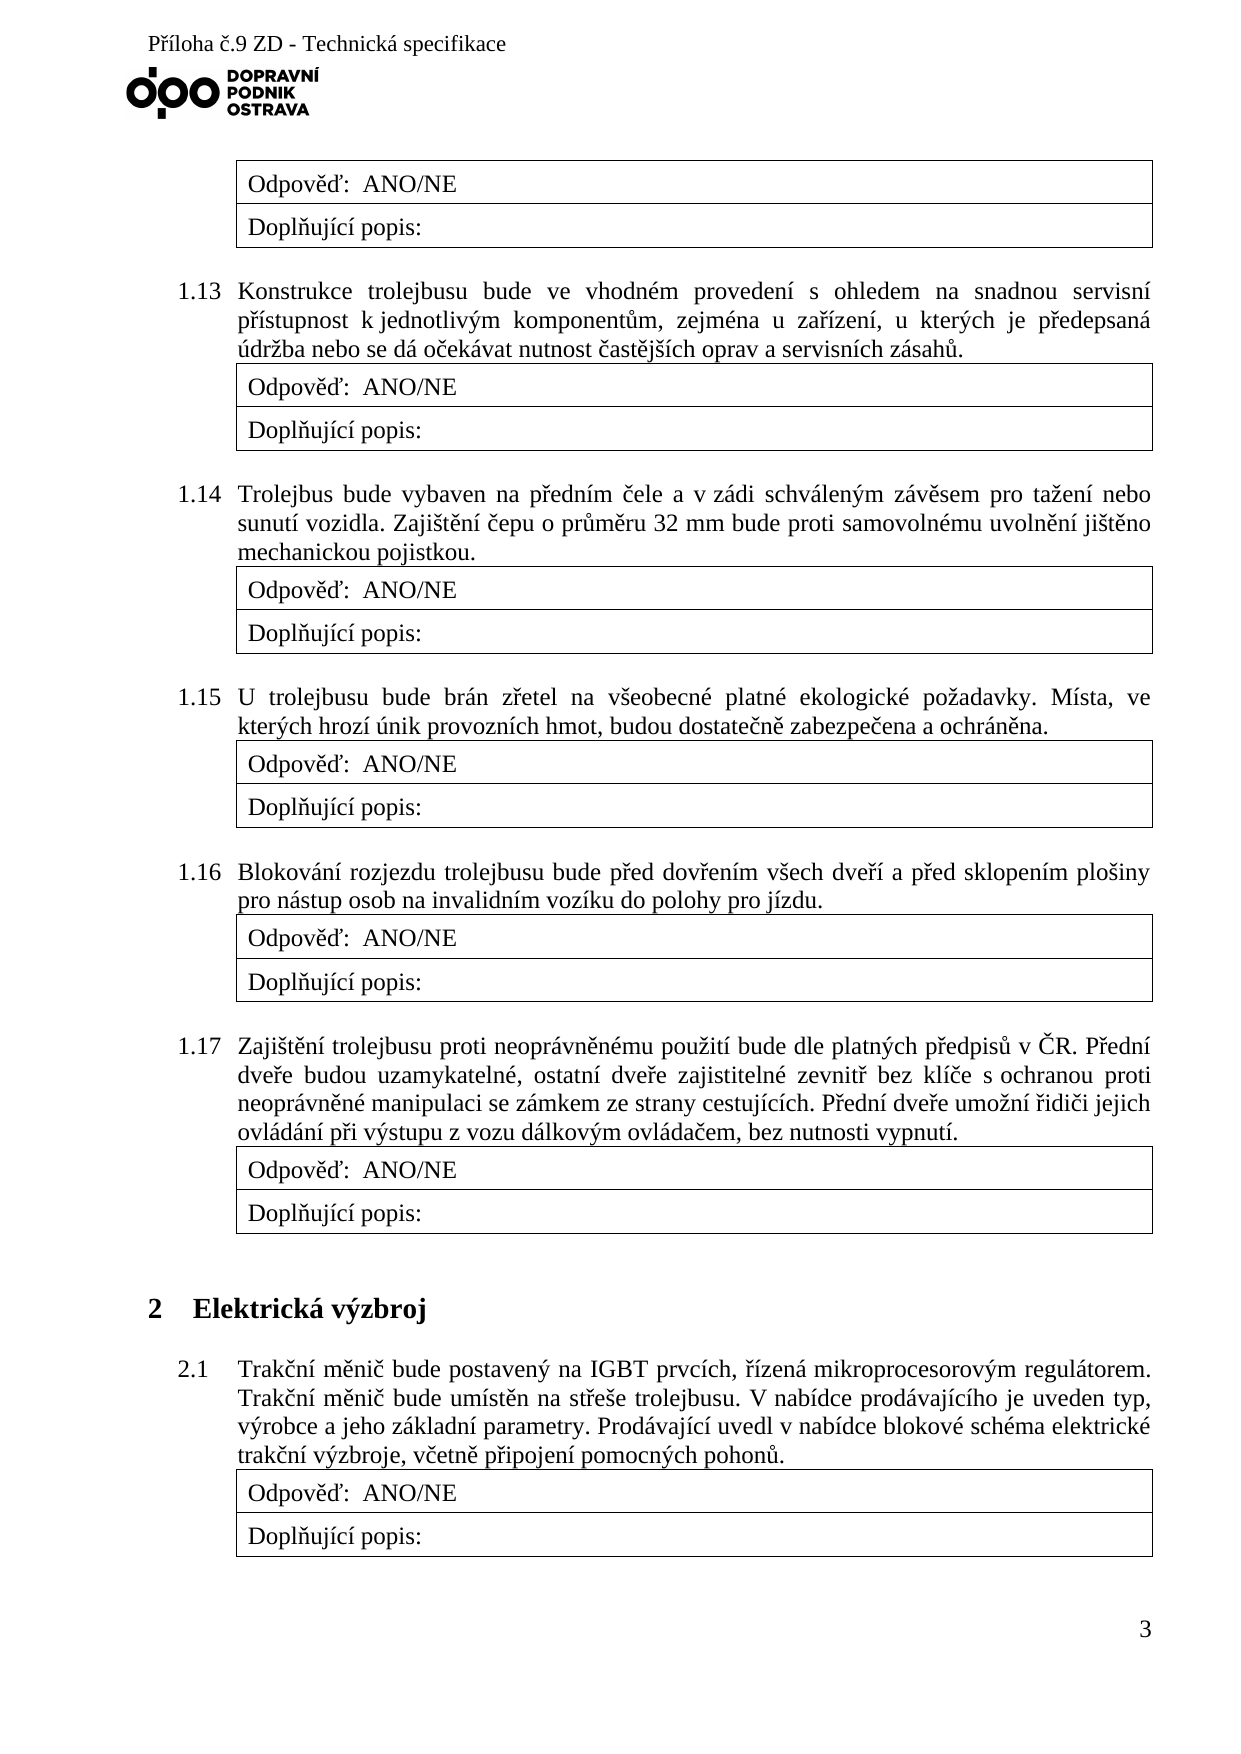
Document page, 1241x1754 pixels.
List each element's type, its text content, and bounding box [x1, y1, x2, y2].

list Trolejbus bude vybaven na předním čele a v zádi schváleným závěsem pro tažení nebo sunutí vozidla. Zajištění čepu o průměru 32 mm bude proti samovolnému uvolnění jištěno mechanickou pojistkou. [177, 479, 1152, 566]
table_header Odpověď: ANO/NE [237, 1470, 1152, 1512]
list Trakční měnič bude postavený na IGBT prvcích, řízená mikroprocesorovým regulátorem. Trakční měnič bude umístěn na střeše trolejbusu. V nabídce prodávajícího je uveden typ, výrobce a jeho základní parametry. Prodávající uvedl v nabídce blokové schéma elektrické trakční výzbroje, včetně připojení pomocných pohonů. [177, 1354, 1152, 1469]
table_cell Doplňující popis: [237, 407, 1152, 450]
table_header Odpověď: ANO/NE [237, 161, 1152, 203]
table_cell Doplňující popis: [237, 1513, 1152, 1556]
list Blokování rozjezdu trolejbusu bude před dovřením všech dveří a před sklopením plošiny pro nástup osob na invalidním vozíku do polohy pro jízdu. [177, 857, 1152, 914]
table_header Odpověď: ANO/NE [237, 1147, 1152, 1189]
table_header Odpověď: ANO/NE [237, 364, 1152, 406]
table_header Odpověď: ANO/NE [237, 741, 1152, 783]
picture [126, 67, 320, 119]
list U trolejbusu bude brán zřetel na všeobecné platné ekologické požadavky. Místa, ve kterých hrozí únik provozních hmot, budou dostatečně zabezpečena a ochráněna. [177, 682, 1152, 740]
list Konstrukce trolejbusu bude ve vhodném provedení s ohledem na snadnou servisní přístupnost k jednotlivým komponentům, zejména u zařízení, u kterých je předepsaná údržba nebo se dá očekávat nutnost častějších oprav a servisních zásahů. [177, 276, 1152, 363]
table_cell Doplňující popis: [237, 610, 1152, 653]
list Zajištění trolejbusu proti neoprávněnému použití bude dle platných předpisů v ČR. Přední dveře budou uzamykatelné, ostatní dveře zajistitelné zevnitř bez klíče s ochranou proti neoprávněné manipulaci se zámkem ze strany cestujících. Přední dveře umožní řidiči jejich ovládání při výstupu z vozu dálkovým ovládačem, bez nutnosti vypnutí. [177, 1031, 1152, 1146]
subtitle Elektrická výzbroj [148, 1292, 1152, 1325]
table_cell Doplňující popis: [237, 959, 1152, 1001]
table_cell Doplňující popis: [237, 1190, 1152, 1233]
table_cell Doplňující popis: [237, 204, 1152, 247]
table_header Odpověď: ANO/NE [237, 567, 1152, 609]
table_cell Doplňující popis: [237, 784, 1152, 827]
table_header Odpověď: ANO/NE [237, 915, 1152, 957]
